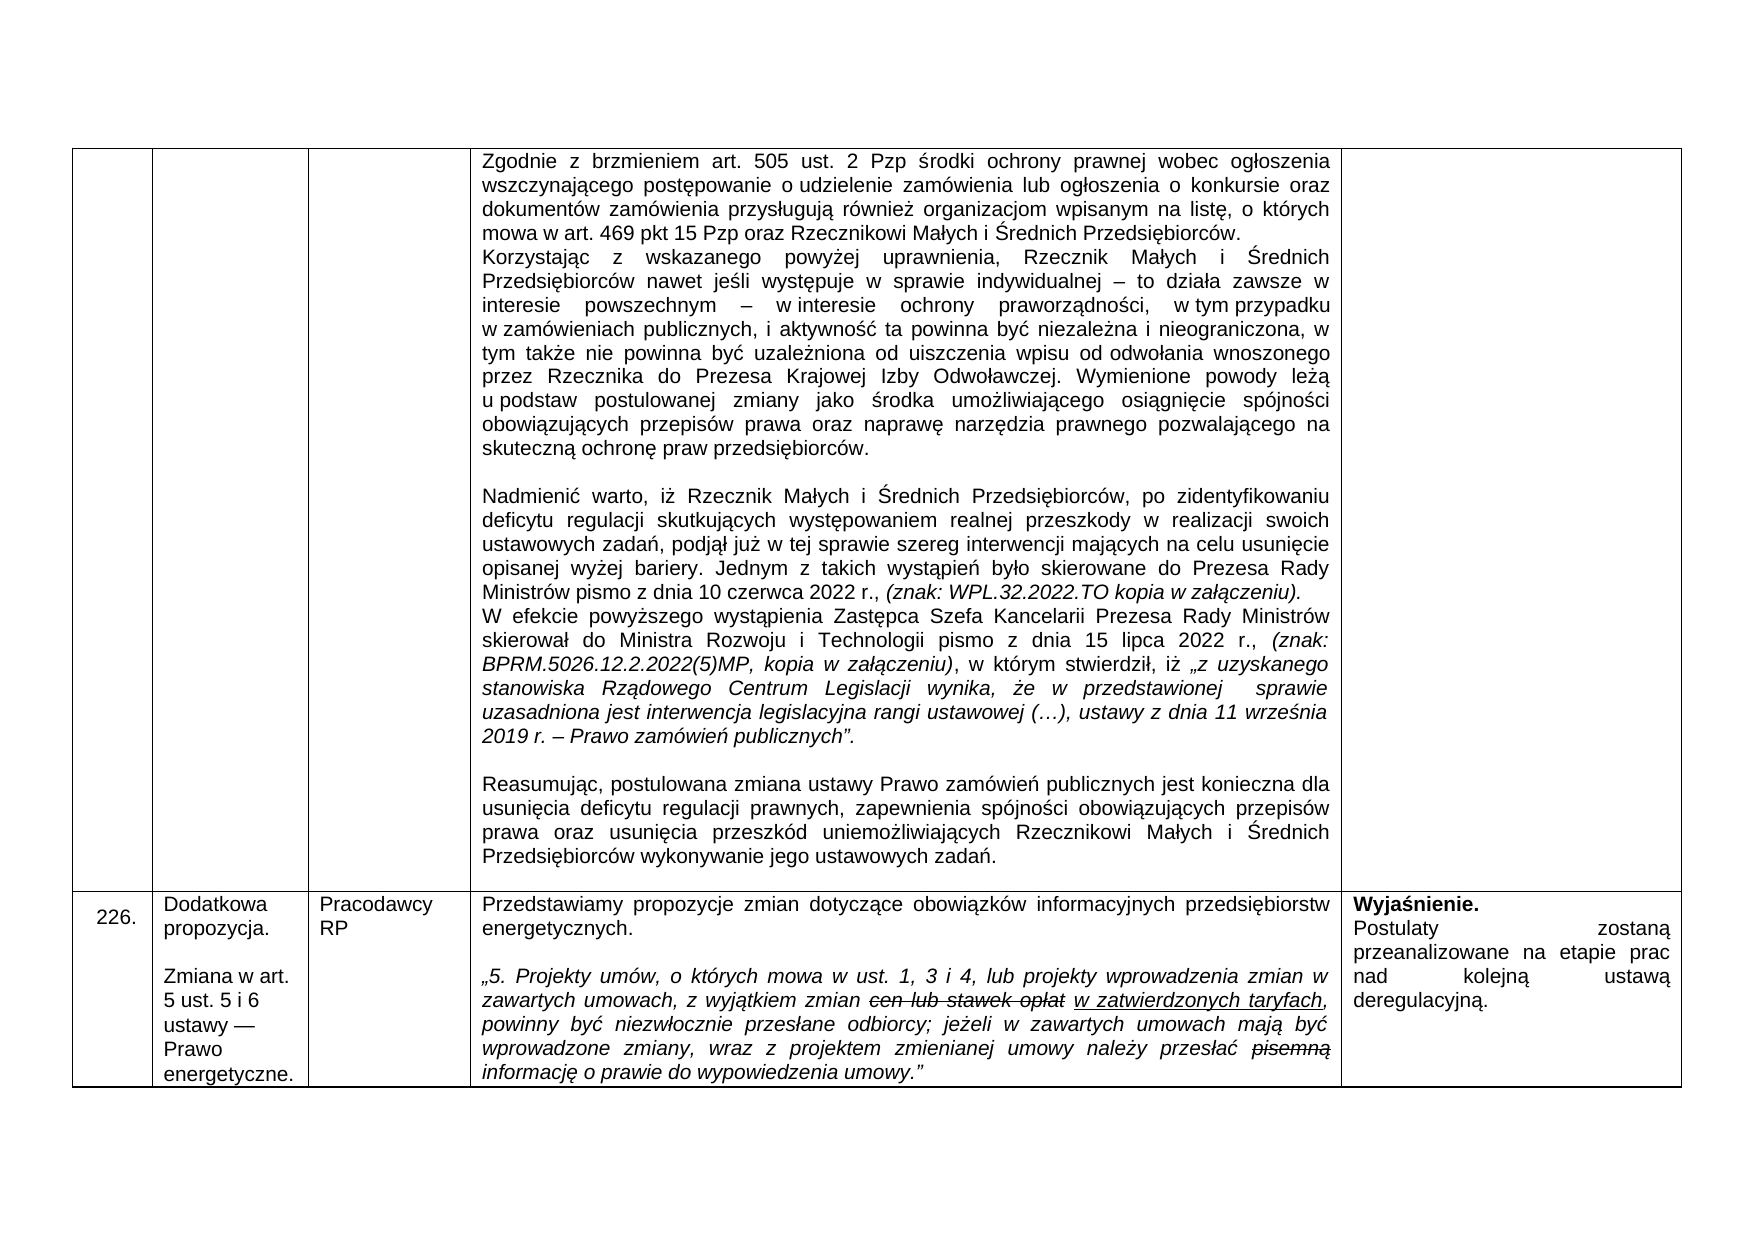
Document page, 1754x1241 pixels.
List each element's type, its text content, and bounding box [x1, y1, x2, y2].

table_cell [1342, 892, 1681, 1086]
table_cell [1342, 149, 1681, 891]
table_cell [471, 149, 1341, 891]
table_cell [73, 149, 152, 891]
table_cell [153, 149, 308, 891]
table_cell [153, 892, 308, 1086]
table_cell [309, 149, 470, 891]
table_cell Pracodawcy RP [309, 892, 470, 1086]
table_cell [471, 892, 1341, 1086]
table_cell [73, 892, 152, 1086]
